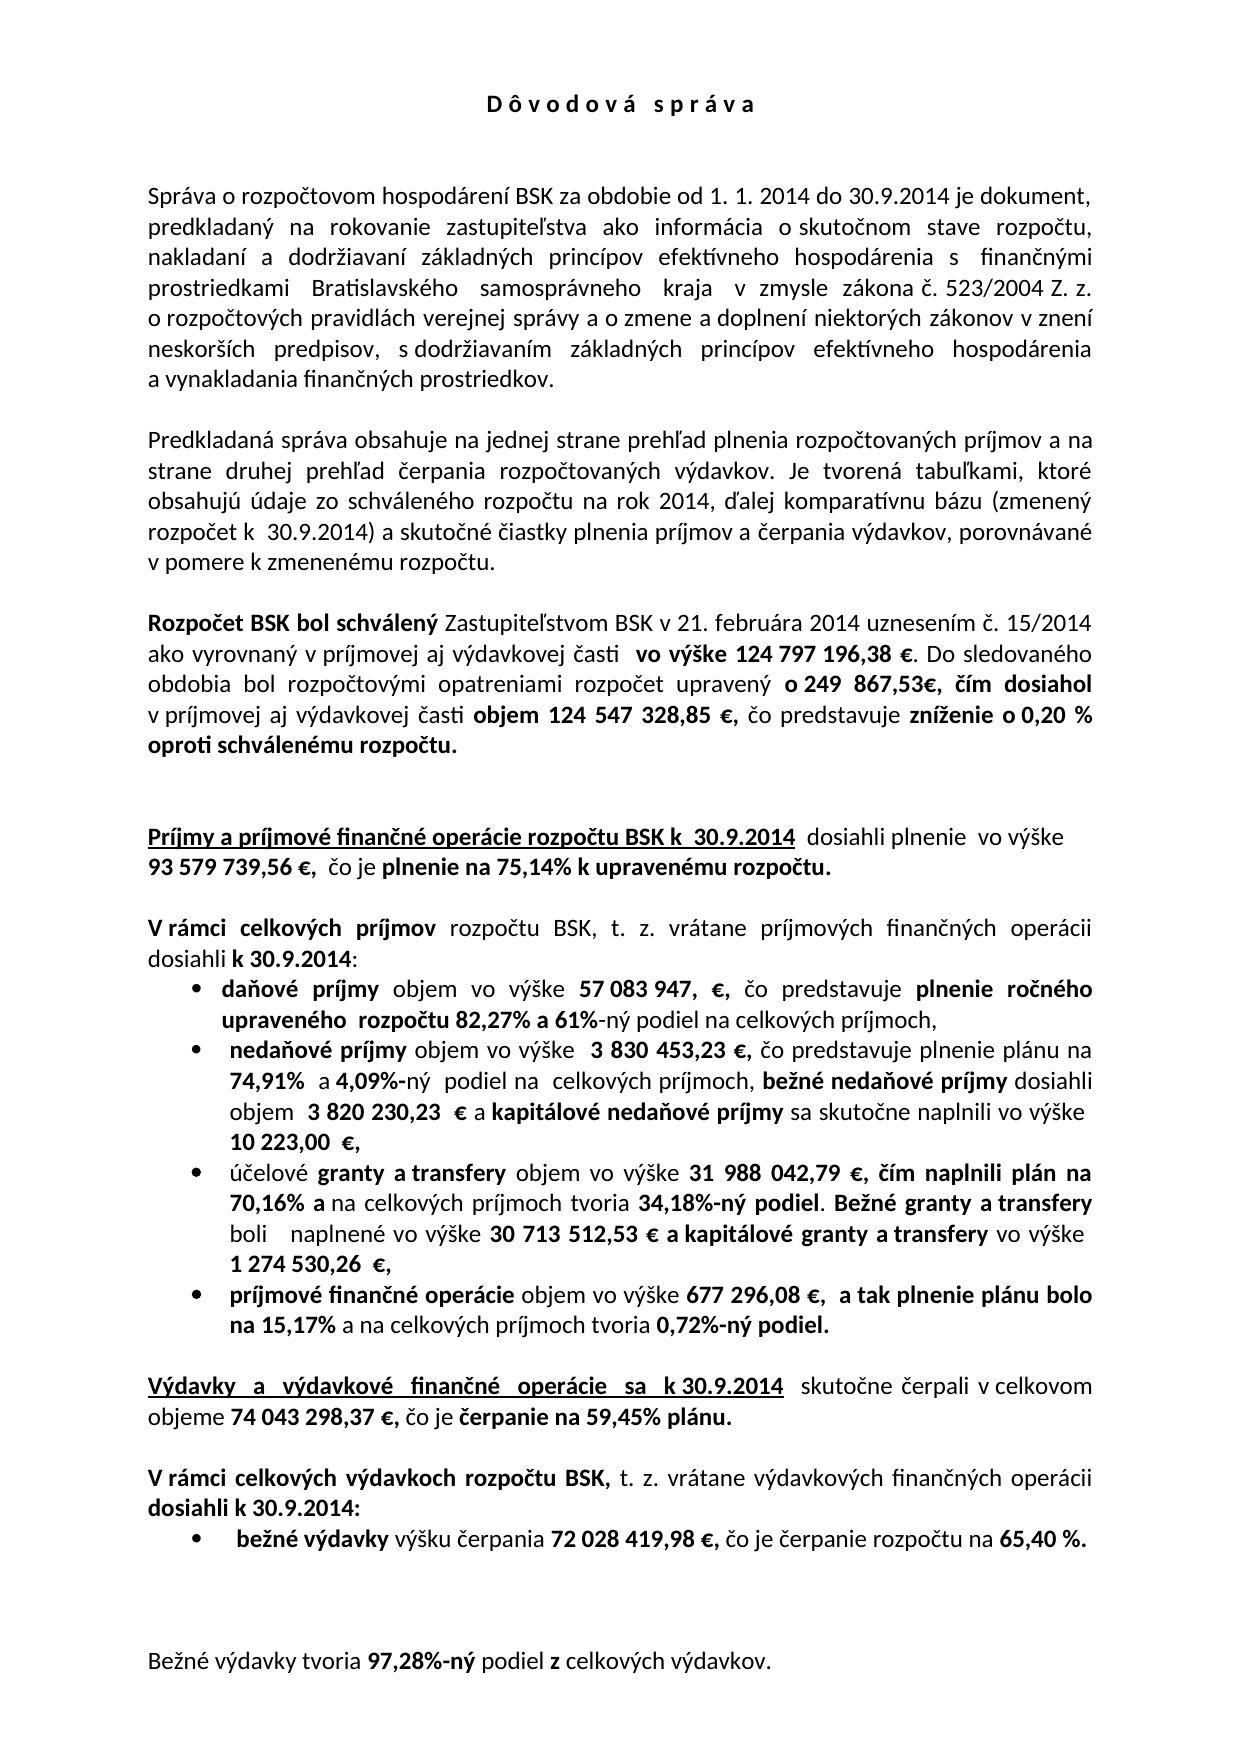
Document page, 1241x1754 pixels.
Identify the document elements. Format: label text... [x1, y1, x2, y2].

text Predkladaná správa obsahuje na jednej strane prehľad plnenia rozpočtovaných príjmov a na strane druhej prehľad čerpania rozpočtovaných výdavkov. Je tvorená tabuľkami, ktoré obsahujú údaje zo schváleného rozpočtu na rok 2014, ďalej komparatívnu bázu (zmenený rozpočet k 30.9.2014) a skutočné čiastky plnenia príjmov a čerpania výdavkov, porovnávané v pomere k zmenenému rozpočtu. [148, 424, 1093, 577]
text Výdavky a výdavkové finančné operácie sa k 30.9.2014 skutočne čerpali v celkovom objeme 74 043 298,37 €, čo je čerpanie na 59,45% plánu. [148, 1370, 1093, 1431]
text V rámci celkových príjmov rozpočtu BSK, t. z. vrátane príjmových finančných operácii dosiahli k 30.9.2014: [148, 913, 1093, 974]
text Príjmy a príjmové finančné operácie rozpočtu BSK k 30.9.2014 dosiahli plnenie vo výške [148, 821, 1093, 852]
text Správa o rozpočtovom hospodárení BSK za obdobie od 1. 1. 2014 do 30.9.2014 je dokument, predkladaný na rokovanie zastupiteľstva ako informácia o skutočnom stave rozpočtu, nakladaní a dodržiavaní základných princípov efektívneho hospodárenia s finančnými prostriedkami Bratislavského samosprávneho kraja v zmysle zákona č. 523/2004 Z. z. o rozpočtových pravidlách verejnej správy a o zmene a doplnení niektorých zákonov v znení neskorších predpisov, s dodržiavaním základných princípov efektívneho hospodárenia a vynakladania finančných prostriedkov. [148, 180, 1093, 394]
text V rámci celkových výdavkoch rozpočtu BSK, t. z. vrátane výdavkových finančných operácii dosiahli k 30.9.2014: [148, 1462, 1093, 1523]
list daňové príjmy objem vo výške 57 083 947, €, čo predstavuje plnenie ročného upraveného rozpočtu 82,27% a 61%-ný podiel na celkových príjmoch, [192, 974, 1093, 1035]
text Dôvodová správa [148, 89, 1093, 119]
text 93 579 739,56 €, čo je plnenie na 75,14% k upravenému rozpočtu. [148, 852, 1093, 882]
list bežné výdavky výšku čerpania 72 028 419,98 €, čo je čerpanie rozpočtu na 65,40 %. [192, 1523, 1093, 1553]
list účelové granty a transfery objem vo výške 31 988 042,79 €, čím naplnili plán na 70,16% a na celkových príjmoch tvoria 34,18%-ný podiel. Bežné granty a transfery boli naplnené vo výške 30 713 512,53 € a kapitálové granty a transfery vo výške 1 274 530,26 €, [192, 1157, 1093, 1279]
text Rozpočet BSK bol schválený Zastupiteľstvom BSK v 21. februára 2014 uznesením č. 15/2014 ako vyrovnaný v príjmovej aj výdavkovej časti vo výške 124 797 196,38 €. Do sledovaného obdobia bol rozpočtovými opatreniami rozpočet upravený o 249 867,53€, čím dosiahol v príjmovej aj výdavkovej časti objem 124 547 328,85 €, čo predstavuje zníženie o 0,20 % oproti schválenému rozpočtu. [148, 607, 1093, 760]
list nedaňové príjmy objem vo výške 3 830 453,23 €, čo predstavuje plnenie plánu na 74,91% a 4,09%-ný podiel na celkových príjmoch, bežné nedaňové príjmy dosiahli objem 3 820 230,23 € a kapitálové nedaňové príjmy sa skutočne naplnili vo výške 10 223,00 €, [192, 1035, 1093, 1157]
text Bežné výdavky tvoria 97,28%-ný podiel z celkových výdavkov. [148, 1645, 1093, 1676]
list príjmové finančné operácie objem vo výške 677 296,08 €, a tak plnenie plánu bolo na 15,17% a na celkových príjmoch tvoria 0,72%-ný podiel. [192, 1279, 1093, 1340]
